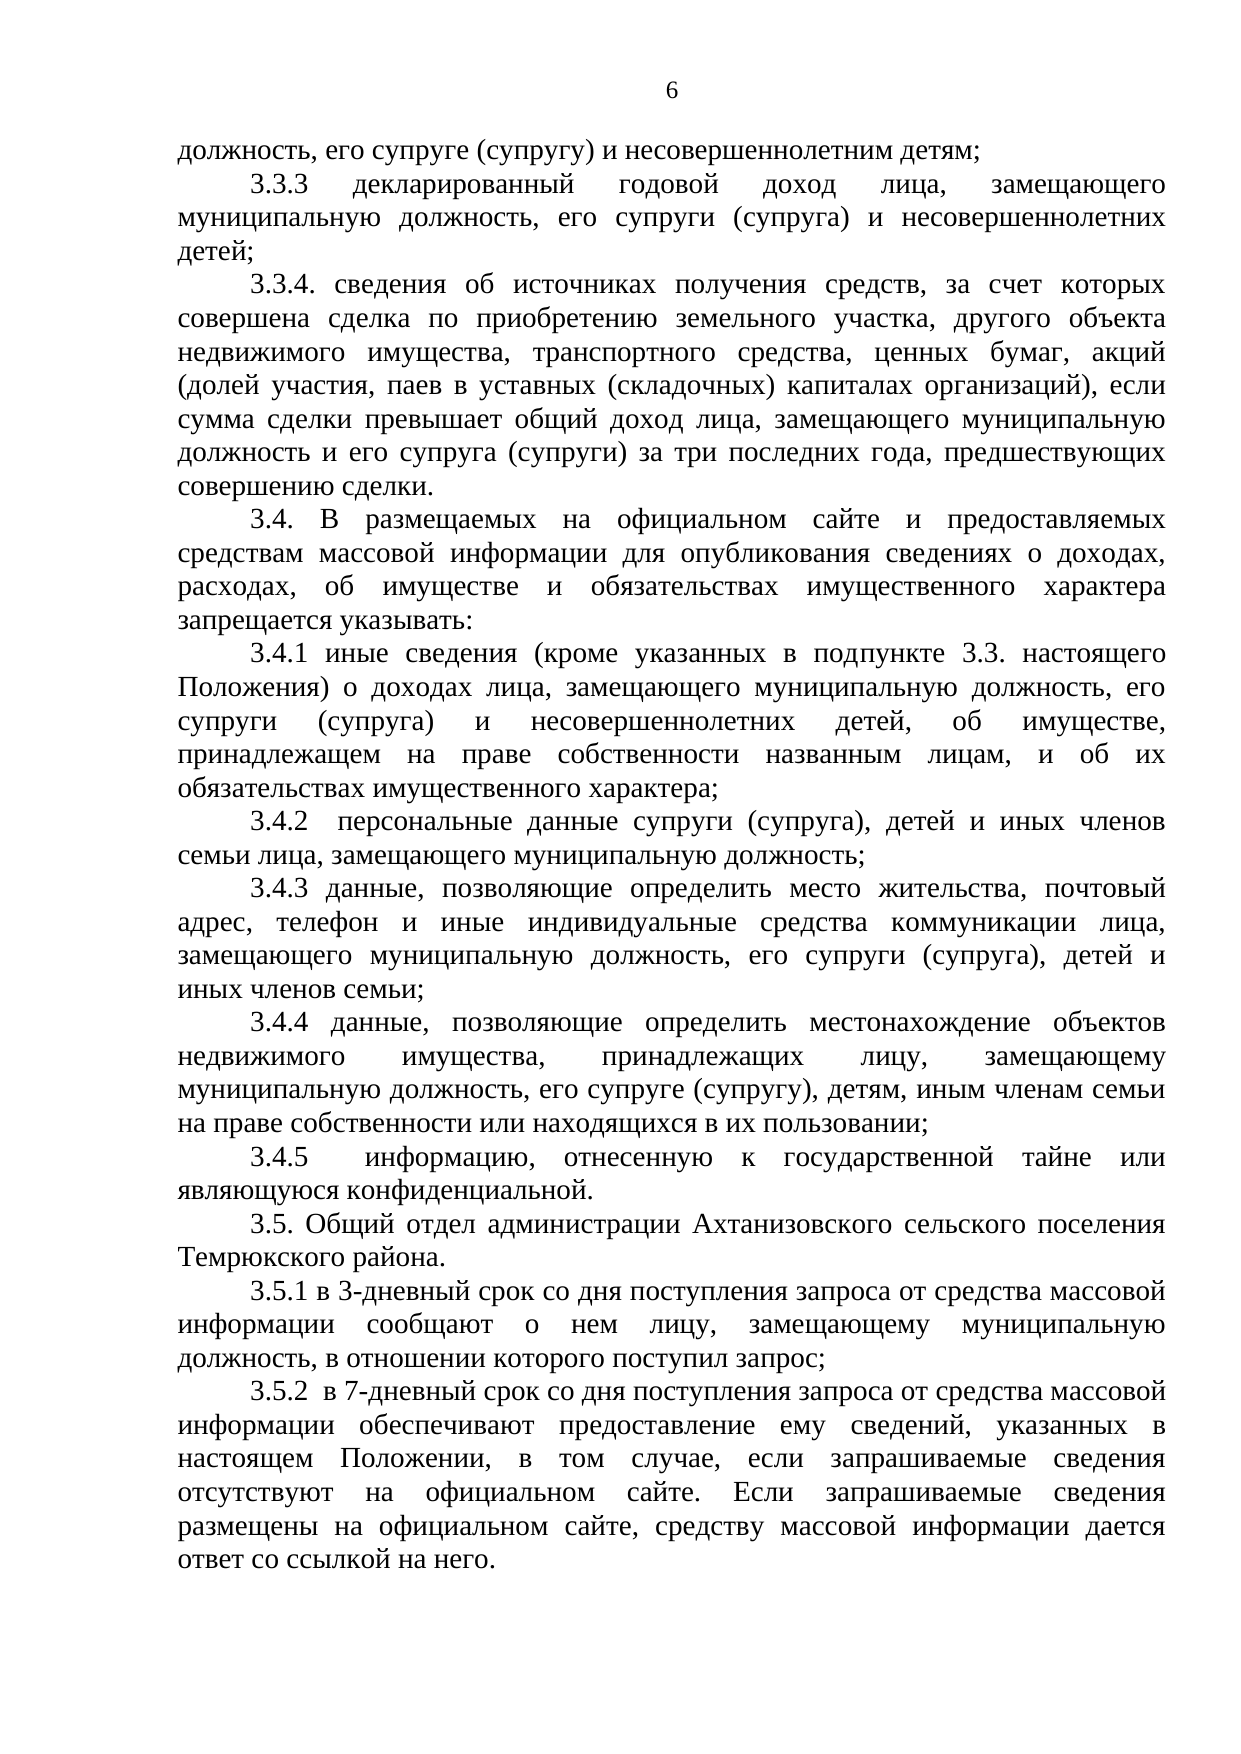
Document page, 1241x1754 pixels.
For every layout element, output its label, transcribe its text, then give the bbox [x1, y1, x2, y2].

text 3.5. Общий отдел администрации Ахтанизовского сельского поселения Темрюкского района. [177, 1206, 1167, 1273]
text 3.4.3 данные, позволяющие определить место жительства, почтовый адрес, телефон и иные индивидуальные средства коммуникации лица, замещающего муниципальную должность, его супруги (супруга), детей и иных членов семьи; [177, 870, 1167, 1004]
text 3.4.1 иные сведения (кроме указанных в подпункте 3.3. настоящего Положения) о доходах лица, замещающего муниципальную должность, его супруги (супруга) и несовершеннолетних детей, об имуществе, принадлежащем на праве собственности названным лицам, и об их обязательствах имущественного характера; [177, 636, 1167, 803]
text 3.3.3 декларированный годовой доход лица, замещающего муниципальную должность, его супруги (супруга) и несовершеннолетних детей; [177, 166, 1167, 267]
text 3.4. В размещаемых на официальном сайте и предоставляемых средствам массовой информации для опубликования сведениях о доходах, расходах, об имуществе и обязательствах имущественного характера запрещается указывать: [177, 501, 1167, 636]
text 3.3.4. сведения об источниках получения средств, за счет которых совершена сделка по приобретению земельного участка, другого объекта недвижимого имущества, транспортного средства, ценных бумаг, акций (долей участия, паев в уставных (складочных) капиталах организаций), если сумма сделки превышает общий доход лица, замещающего муниципальную должность и его супруга (супруги) за три последних года, предшествующих совершению сделки. [177, 267, 1167, 501]
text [177, 132, 1167, 166]
text 3.4.4 данные, позволяющие определить местонахождение объектов недвижимого имущества, принадлежащих лицу, замещающему муниципальную должность, его супруге (супругу), детям, иным членам семьи на праве собственности или находящихся в их пользовании; [177, 1004, 1167, 1139]
text 3.5.2 в 7-дневный срок со дня поступления запроса от средства массовой информации обеспечивают предоставление ему сведений, указанных в настоящем Положении, в том случае, если запрашиваемые сведения отсутствуют на официальном сайте. Если запрашиваемые сведения размещены на официальном сайте, средству массовой информации дается ответ со ссылкой на него. [177, 1373, 1167, 1575]
text 3.5.1 в 3-дневный срок со дня поступления запроса от средства массовой информации сообщают о нем лицу, замещающему муниципальную должность, в отношении которого поступил запрос; [177, 1273, 1167, 1373]
text 3.4.2 персональные данные супруги (супруга), детей и иных членов семьи лица, замещающего муниципальную должность; [177, 803, 1167, 870]
text 3.4.5 информацию, отнесенную к государственной тайне или являющуюся конфиденциальной. [177, 1139, 1167, 1206]
